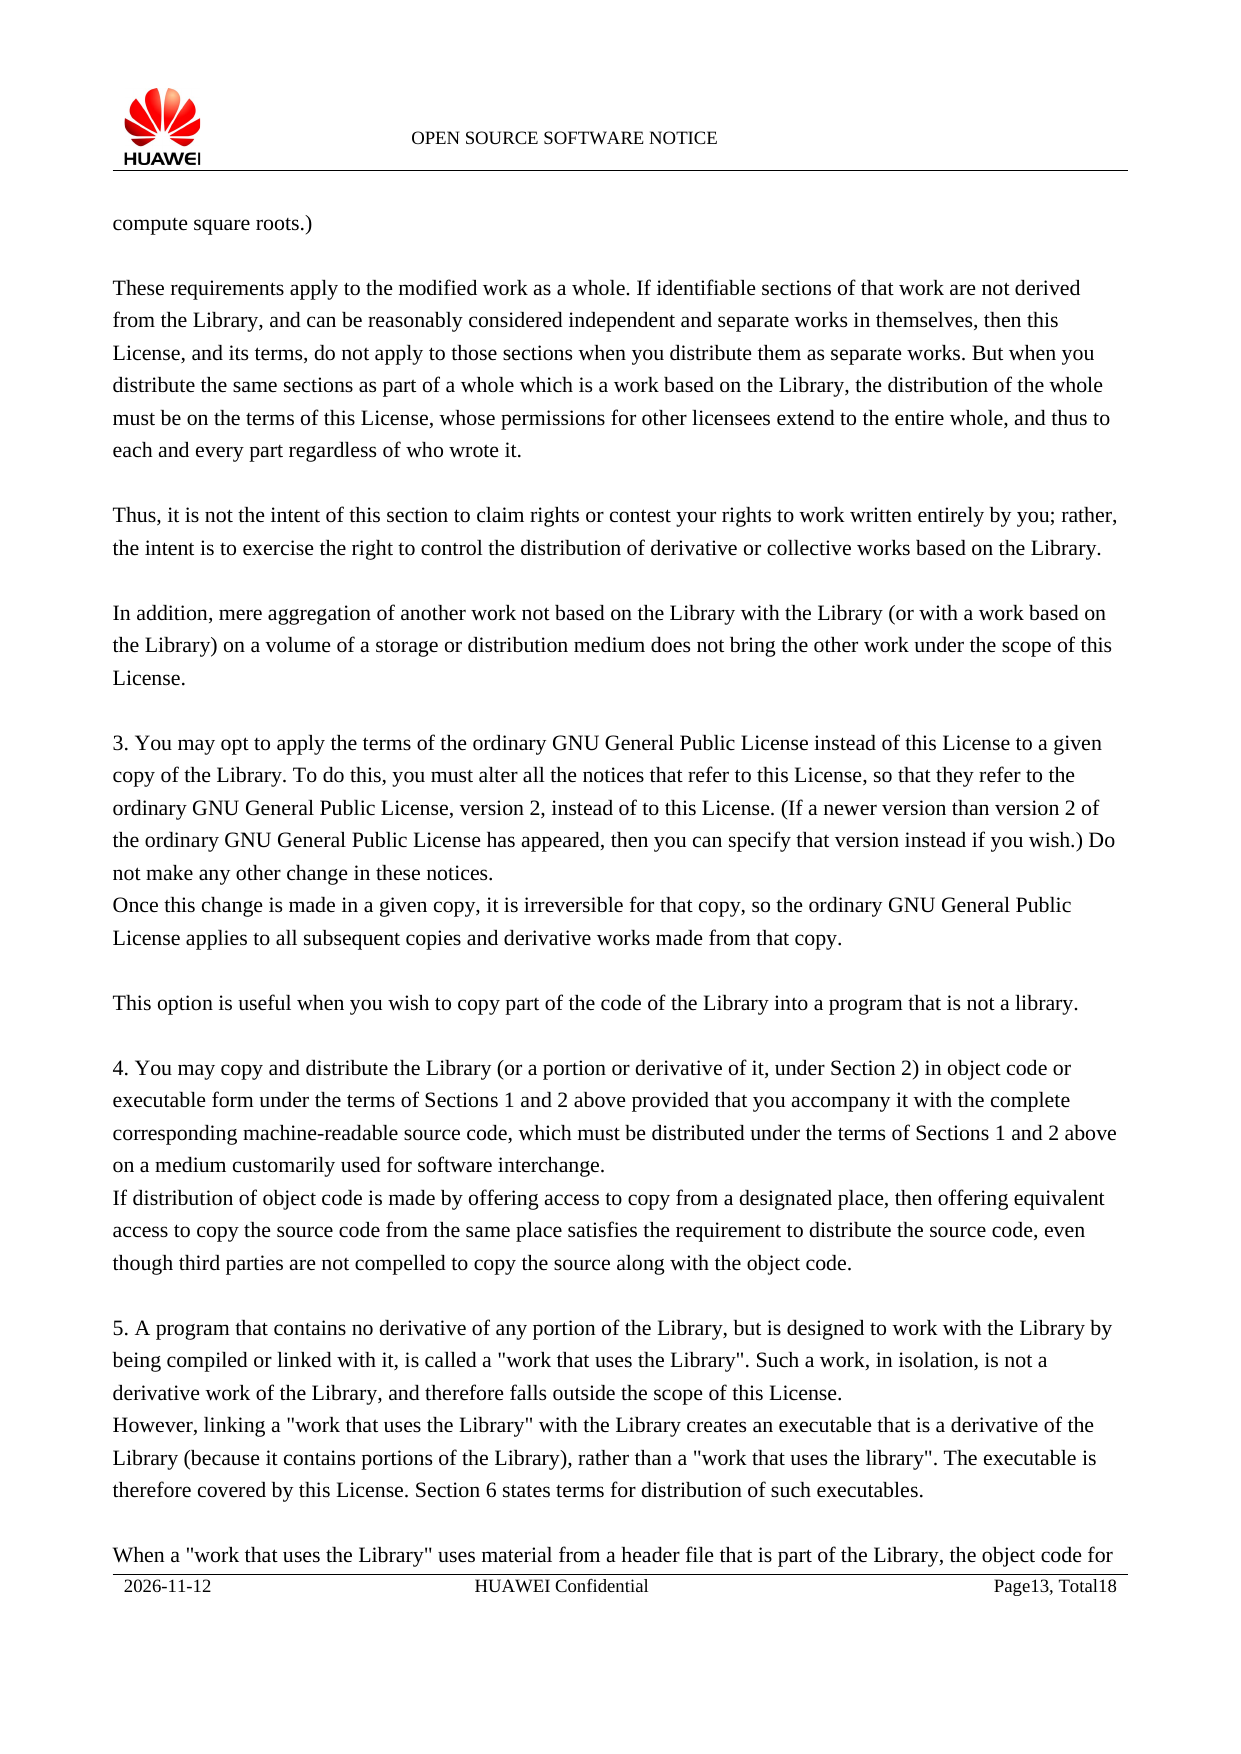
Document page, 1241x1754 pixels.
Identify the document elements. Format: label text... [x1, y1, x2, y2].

text If distribution of object code is made by offering access to copy from a designated place, then offering equivalent access to copy the source code from the same place satisfies the requirement to distribute the source code, even though third parties are not compelled to copy the source along with the object code. [112, 1181, 1128, 1279]
text These requirements apply to the modified work as a whole. If identifiable sections of that work are not derived from the Library, and can be reasonably considered independent and separate works in themselves, then this License, and its terms, do not apply to those sections when you distribute them as separate works. But when you distribute the same sections as part of a whole which is a work based on the Library, the distribution of the whole must be on the terms of this License, whose permissions for other licensees extend to the entire whole, and thus to each and every part regardless of who wrote it. [112, 271, 1128, 466]
picture [124, 88, 201, 165]
text 4. You may copy and distribute the Library (or a portion or derivative of it, under Section 2) in object code or executable form under the terms of Sections 1 and 2 above provided that you accompany it with the complete corresponding machine-readable source code, which must be distributed under the terms of Sections 1 and 2 above on a medium customarily used for software interchange. [112, 1051, 1128, 1181]
text In addition, mere aggregation of another work not based on the Library with the Library (or with a work based on the Library) on a volume of a storage or distribution medium does not bring the other work under the scope of this License. [112, 596, 1128, 694]
text However, linking a "work that uses the Library" with the Library creates an executable that is a derivative of the Library (because it contains portions of the Library), rather than a "work that uses the library". The executable is therefore covered by this License. Section 6 states terms for distribution of such executables. [112, 1409, 1128, 1506]
text Once this change is made in a given copy, it is irreversible for that copy, so the ordinary GNU General Public License applies to all subsequent copies and derivative works made from that copy. [112, 889, 1128, 954]
text This option is useful when you wish to copy part of the code of the Library into a program that is not a library. [112, 986, 1128, 1019]
text 5. A program that contains no derivative of any portion of the Library, but is designed to work with the Library by being compiled or linked with it, is called a "work that uses the Library". Such a work, in isolation, is not a derivative work of the Library, and therefore falls outside the scope of this License. [112, 1311, 1128, 1409]
text 3. You may opt to apply the terms of the ordinary GNU General Public License instead of this License to a given copy of the Library. To do this, you must alter all the notices that refer to this License, so that they refer to the ordinary GNU General Public License, version 2, instead of to this License. (If a newer version than version 2 of the ordinary GNU General Public License has appeared, then you can specify that version instead if you wish.) Do not make any other change in these notices. [112, 726, 1128, 889]
text Thus, it is not the intent of this section to claim rights or contest your rights to work written entirely by you; rather, the intent is to exercise the right to control the distribution of derivative or collective works based on the Library. [112, 499, 1128, 564]
